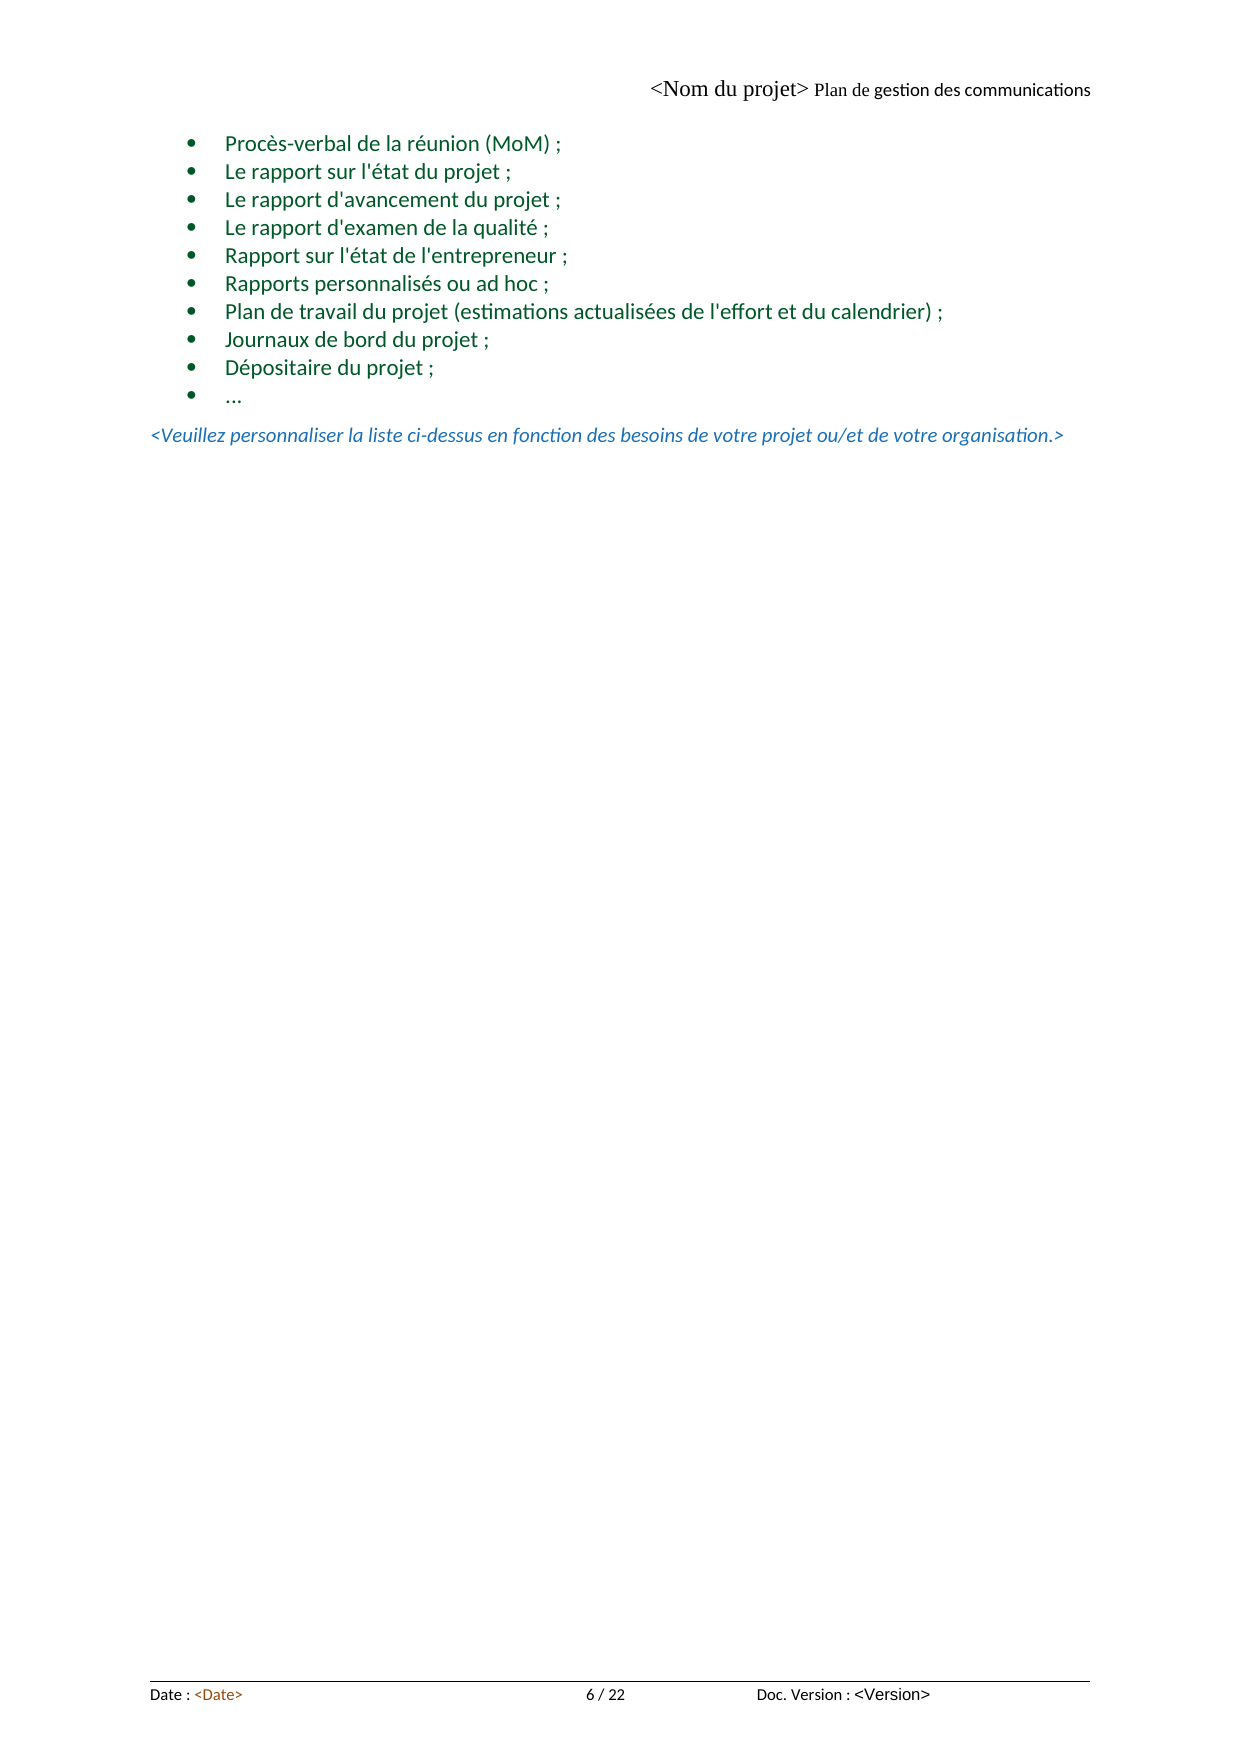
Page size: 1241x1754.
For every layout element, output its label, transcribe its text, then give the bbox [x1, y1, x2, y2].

list Dépositaire du projet ; [187, 353, 1090, 382]
list Rapports personnalisés ou ad hoc ; [187, 269, 1090, 297]
list Le rapport sur l'état du projet ; [187, 157, 1090, 185]
list Le rapport d'avancement du projet ; [187, 185, 1090, 213]
list Journaux de bord du projet ; [187, 326, 1090, 353]
list Procès-verbal de la réunion (MoM) ; [187, 129, 1090, 157]
list ... [187, 382, 1090, 409]
list Rapport sur l'état de l'entrepreneur ; [187, 241, 1090, 269]
list Le rapport d'examen de la qualité ; [187, 213, 1090, 241]
list Plan de travail du projet (estimations actualisées de l'effort et du calendrier) ; [187, 297, 1090, 326]
text <Veuillez personnaliser la liste ci-dessus en fonction des besoins de votre projet ou/et de votre organisation.> [150, 422, 1090, 447]
